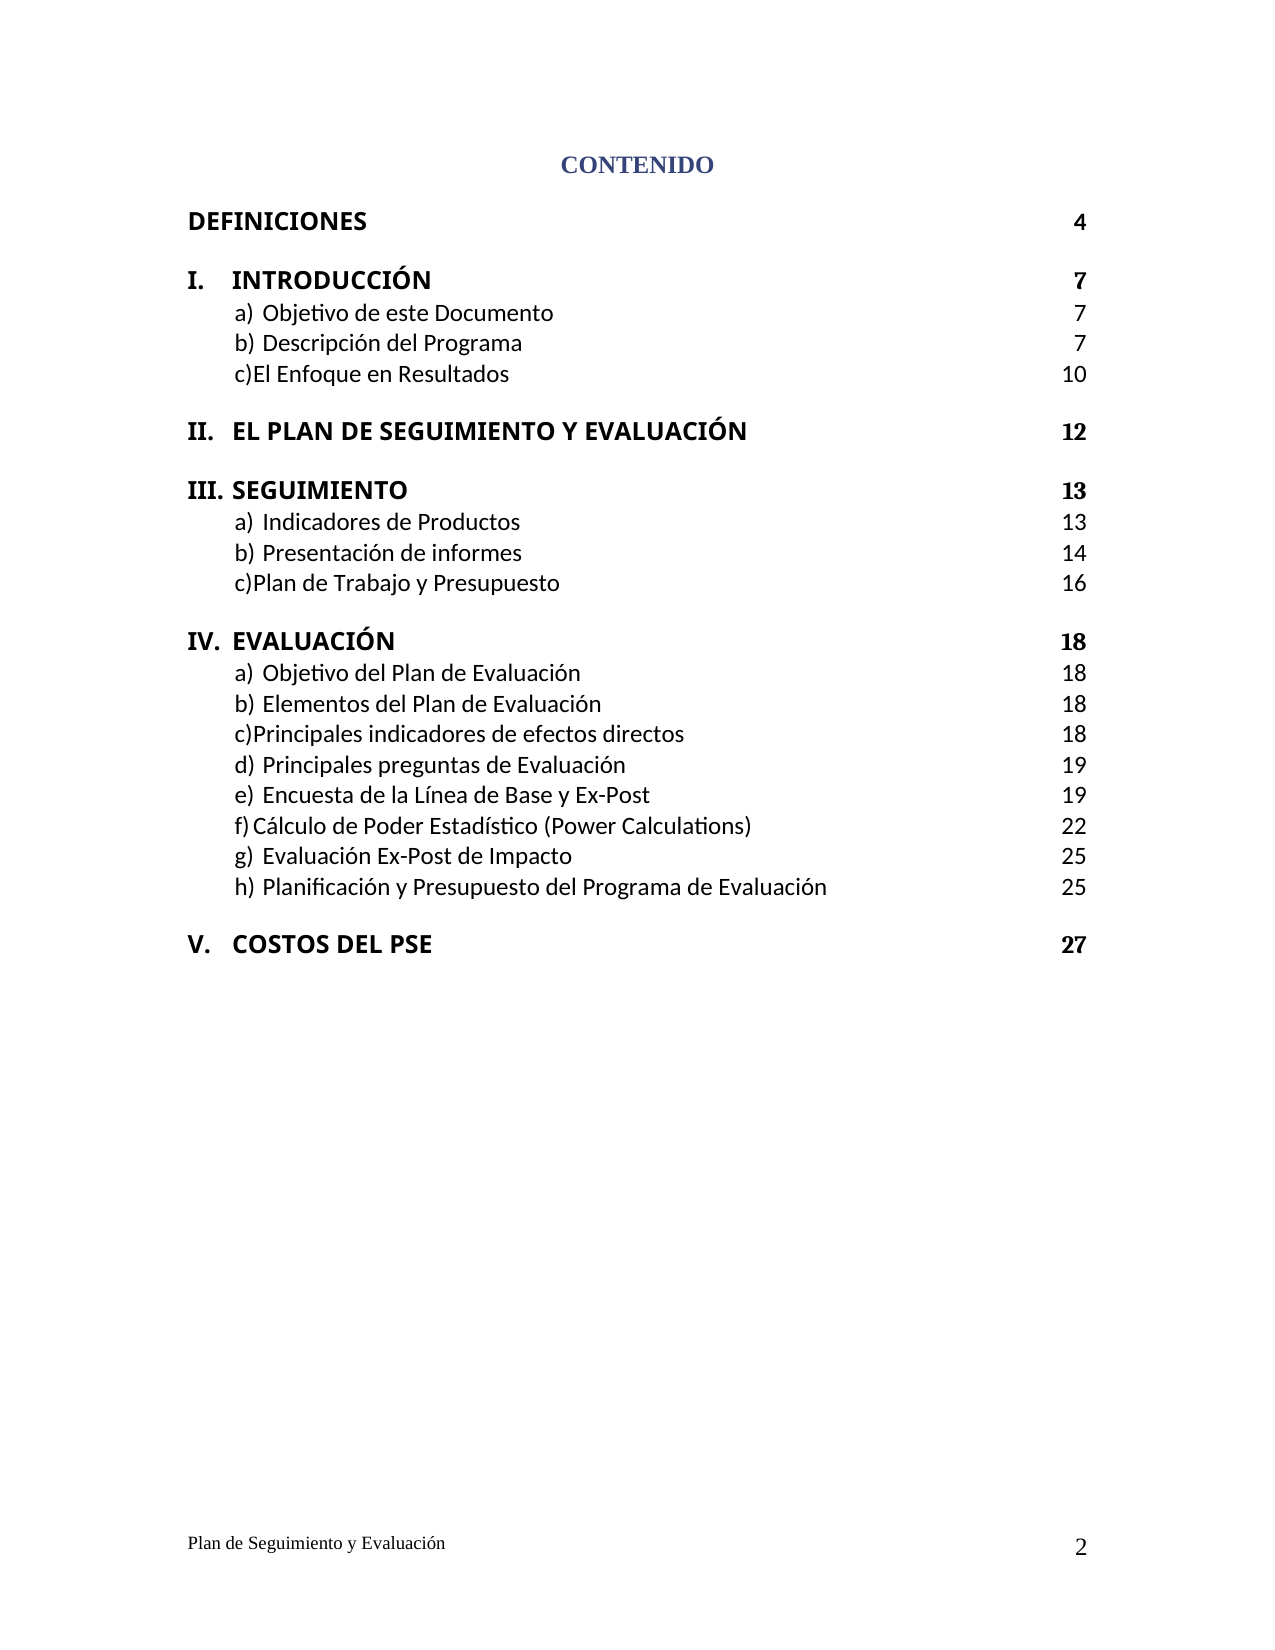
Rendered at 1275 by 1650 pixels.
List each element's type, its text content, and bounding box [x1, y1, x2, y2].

text g) Evaluación Ex-Post de Impacto 25 [234, 840, 1087, 871]
text IV. Evaluación 18 [187, 623, 1087, 657]
text h) Planificación y Presupuesto del Programa de Evaluación 25 [234, 871, 1087, 901]
text c) Plan de Trabajo y Presupuesto 16 [234, 568, 1087, 598]
text b) Elementos del Plan de Evaluación 18 [234, 688, 1087, 718]
text b) Descripción del Programa 7 [234, 327, 1087, 358]
text e) Encuesta de la Línea de Base y Ex-Post 19 [234, 779, 1087, 810]
text I. Introducción 7 [187, 263, 1087, 297]
text c) Principales indicadores de efectos directos 18 [234, 718, 1087, 749]
text b) Presentación de informes 14 [234, 537, 1087, 568]
text Definiciones 4 [187, 204, 1087, 238]
text a) Objetivo de este Documento 7 [234, 297, 1087, 327]
text c) El Enfoque en Resultados 10 [234, 358, 1087, 388]
text V. Costos del PSE 27 [187, 926, 1087, 960]
text a) Objetivo del Plan de Evaluación 18 [234, 657, 1087, 688]
text ContENIDO [187, 150, 1087, 179]
text d) Principales preguntas de Evaluación 19 [234, 749, 1087, 779]
text a) Indicadores de Productos 13 [234, 507, 1087, 537]
text III. Seguimiento 13 [187, 472, 1087, 507]
text f) Cálculo de Poder Estadístico (Power Calculations) 22 [234, 810, 1087, 840]
text II. El Plan de Seguimiento y Evaluación 12 [187, 413, 1087, 447]
